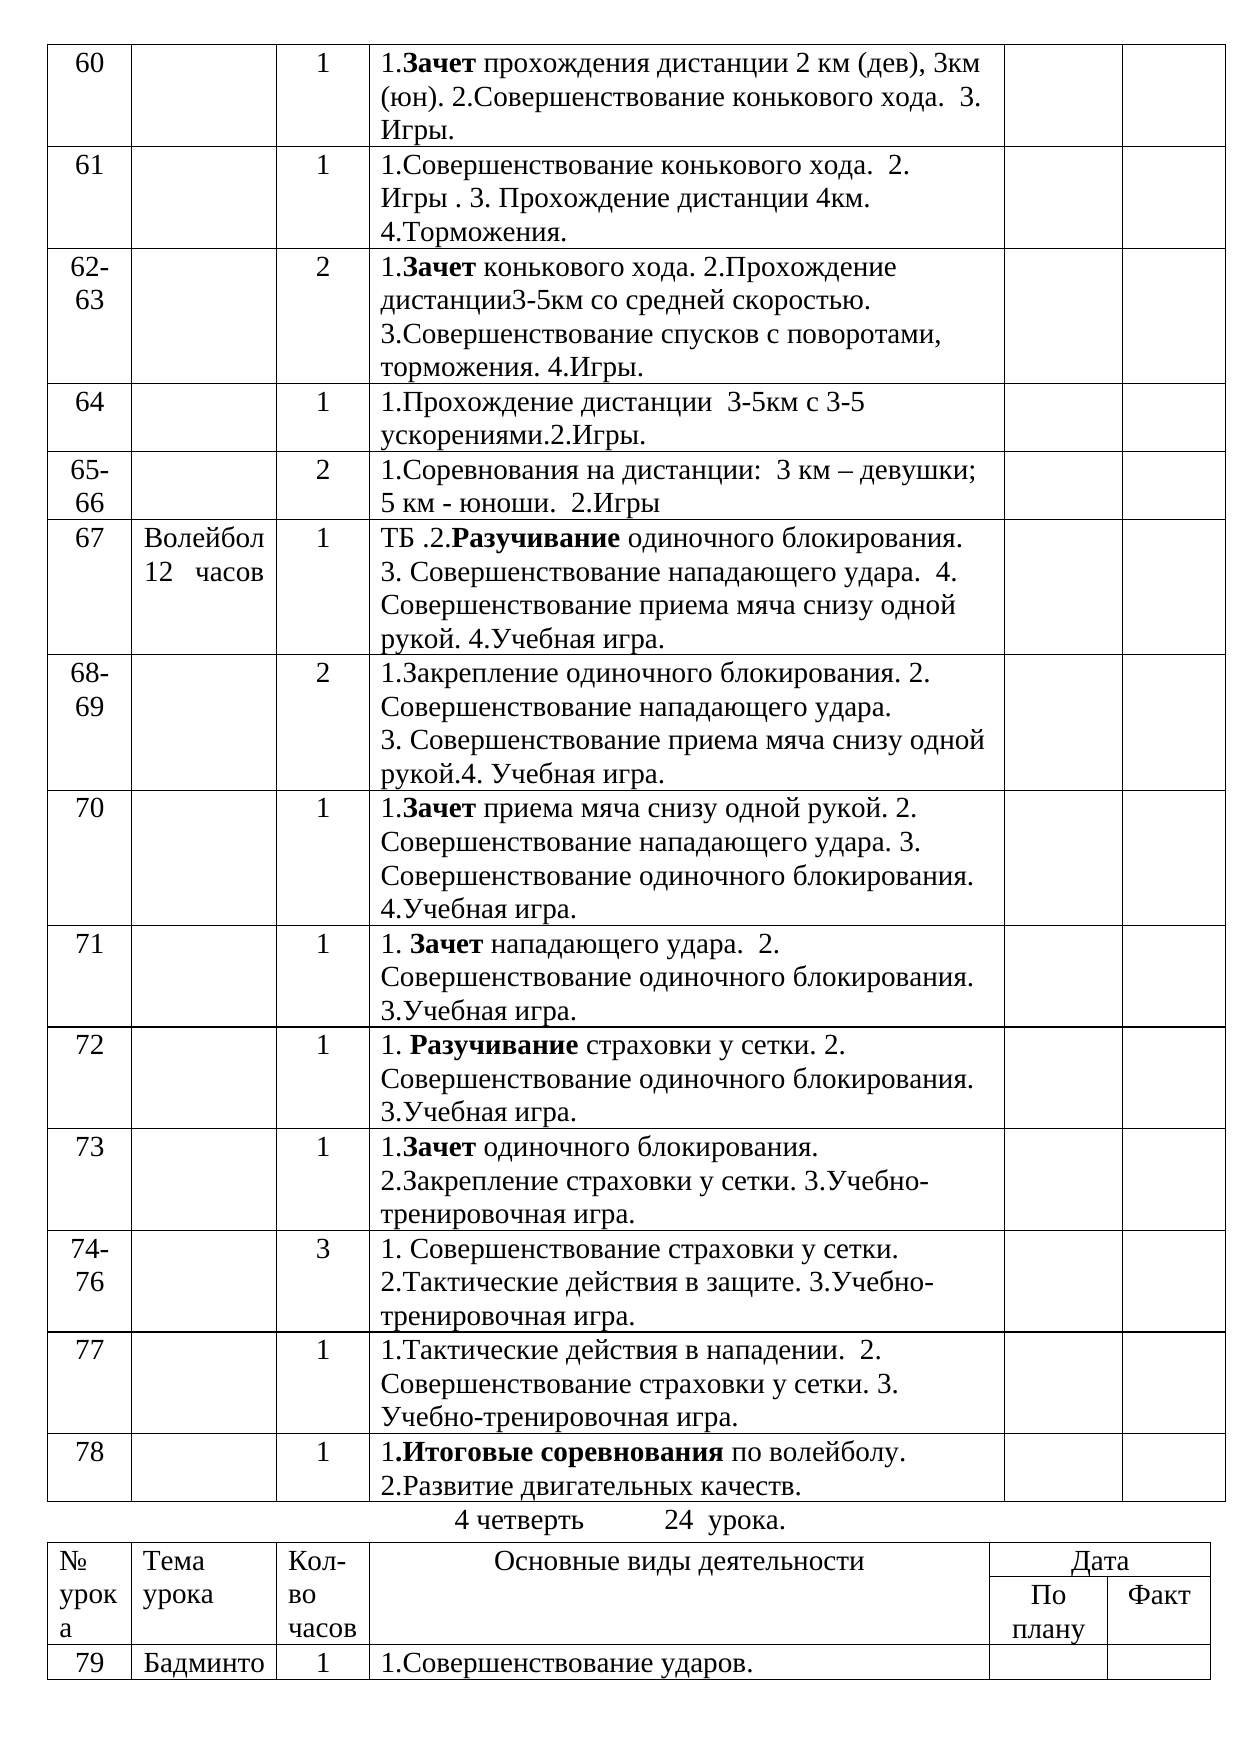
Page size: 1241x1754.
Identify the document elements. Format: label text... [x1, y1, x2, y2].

table_cell 1 [277, 926, 369, 1026]
table_cell 68-69 [48, 655, 131, 789]
table_cell [1123, 655, 1225, 789]
table_cell 1 [277, 520, 369, 654]
table_cell 1.Совершенствование конькового хода. 2. Игры . 3. Прохождение дистанции 4км. 4.Торможения. [370, 147, 1004, 248]
table_cell [132, 452, 276, 519]
table_cell [1005, 926, 1122, 1026]
table_cell [1123, 384, 1225, 451]
table_cell [1005, 452, 1122, 519]
table_header № урока [48, 1543, 131, 1644]
table_cell 70 [48, 791, 131, 925]
table_cell [990, 1645, 1107, 1679]
table_cell 2 [277, 452, 369, 519]
table_cell 71 [48, 926, 131, 1026]
table_cell 1 [277, 1333, 369, 1433]
table_cell [1123, 1434, 1225, 1501]
table_cell 1.Прохождение дистанции 3-5км с 3-5 ускорениями.2.Игры. [370, 384, 1004, 451]
table_cell [132, 147, 276, 248]
table_cell 1 [277, 384, 369, 451]
table_cell 60 [48, 45, 131, 146]
table_cell [132, 1028, 276, 1128]
text 4 четверть 24 урока. [59, 1502, 1181, 1536]
table_cell [1005, 1028, 1122, 1128]
table_cell 1.Закрепление одиночного блокирования. 2. Совершенствование нападающего удара. 3. Совершенствование приема мяча снизу одной рукой.4. Учебная игра. [370, 655, 1004, 789]
table_cell [132, 45, 276, 146]
table_cell [132, 249, 276, 383]
table_cell [1123, 520, 1225, 654]
table_cell [1005, 249, 1122, 383]
table_cell 3 [277, 1231, 369, 1331]
table_cell 79 [48, 1645, 131, 1679]
table_cell 1 [277, 1129, 369, 1230]
table_cell 1.Зачет конькового хода. 2.Прохождение дистанции3-5км со средней скоростью. 3.Совершенствование спусков с поворотами, торможения. 4.Игры. [370, 249, 1004, 383]
table_cell 1 [277, 45, 369, 146]
table_cell 1. Совершенствование страховки у сетки. 2.Тактические действия в защите. 3.Учебно-тренировочная игра. [370, 1231, 1004, 1331]
table_header Кол-во часов [277, 1543, 369, 1644]
table_cell [132, 1333, 276, 1433]
table_cell 1. Разучивание страховки у сетки. 2. Совершенствование одиночного блокирования. 3.Учебная игра. [370, 1028, 1004, 1128]
table_cell 1 [277, 147, 369, 248]
table_cell [1005, 520, 1122, 654]
table_cell [1005, 655, 1122, 789]
table_cell [1005, 45, 1122, 146]
table_cell [1005, 1231, 1122, 1331]
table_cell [370, 1645, 989, 1679]
table_cell Бадминтон 7 часов [132, 1645, 276, 1679]
table_cell [1123, 1028, 1225, 1128]
table_cell [132, 791, 276, 925]
table_cell 74-76 [48, 1231, 131, 1331]
table_cell 1 [277, 1028, 369, 1128]
table_header Тема урока [132, 1543, 276, 1644]
table_cell 1.Соревнования на дистанции: 3 км – девушки; 5 км - юноши. 2.Игры [370, 452, 1004, 519]
table_cell 2 [277, 655, 369, 789]
table_cell [1108, 1645, 1210, 1679]
table_header Основные виды деятельности [370, 1543, 989, 1644]
table_cell 78 [48, 1434, 131, 1501]
table_cell [132, 926, 276, 1026]
table_cell 1.Зачет прохождения дистанции 2 км (дев), 3км (юн). 2.Совершенствование конькового хода. 3. Игры. [370, 45, 1004, 146]
table_cell 1.Тактические действия в нападении. 2. Совершенствование страховки у сетки. 3. Учебно-тренировочная игра. [370, 1333, 1004, 1433]
table_cell Волейбол 12 часов [132, 520, 276, 654]
table_cell 61 [48, 147, 131, 248]
table_cell 1.Зачет приема мяча снизу одной рукой. 2. Совершенствование нападающего удара. 3. Совершенствование одиночного блокирования. 4.Учебная игра. [370, 791, 1004, 925]
table_cell [1123, 1231, 1225, 1331]
table_cell 2 [277, 249, 369, 383]
table_cell [1005, 1434, 1122, 1501]
table_cell 1.Зачет одиночного блокирования. 2.Закрепление страховки у сетки. 3.Учебно-тренировочная игра. [370, 1129, 1004, 1230]
table_cell [1123, 791, 1225, 925]
table_cell [1123, 1129, 1225, 1230]
table_cell [1123, 452, 1225, 519]
table_cell По плану [990, 1577, 1107, 1644]
table_cell 1 [277, 791, 369, 925]
table_cell 72 [48, 1028, 131, 1128]
table_cell 1 [277, 1645, 369, 1679]
table_cell 73 [48, 1129, 131, 1230]
table_cell 1. Зачет нападающего удара. 2. Совершенствование одиночного блокирования. 3.Учебная игра. [370, 926, 1004, 1026]
table_cell [132, 1434, 276, 1501]
table_cell 62-63 [48, 249, 131, 383]
table_cell [1123, 1333, 1225, 1433]
table_cell 64 [48, 384, 131, 451]
table_cell 77 [48, 1333, 131, 1433]
table_cell 1 [277, 1434, 369, 1501]
table_cell [132, 1231, 276, 1331]
table_cell [1123, 147, 1225, 248]
table_cell [132, 1129, 276, 1230]
table_cell [1005, 384, 1122, 451]
table_cell 67 [48, 520, 131, 654]
table_cell 65-66 [48, 452, 131, 519]
table_cell [1005, 791, 1122, 925]
table_cell [1005, 1129, 1122, 1230]
table_cell [1005, 147, 1122, 248]
table_cell ТБ .2.Разучивание одиночного блокирования. 3. Совершенствование нападающего удара. 4. Совершенствование приема мяча снизу одной рукой. 4.Учебная игра. [370, 520, 1004, 654]
table_cell Факт [1108, 1577, 1210, 1644]
table_cell 1.Итоговые соревнования по волейболу. 2.Развитие двигательных качеств. [370, 1434, 1004, 1501]
table_header Дата [990, 1543, 1210, 1576]
table_cell [1123, 249, 1225, 383]
table_cell [132, 655, 276, 789]
table_cell [132, 384, 276, 451]
table_cell [1005, 1333, 1122, 1433]
table_cell [1123, 45, 1225, 146]
table_cell [1123, 926, 1225, 1026]
